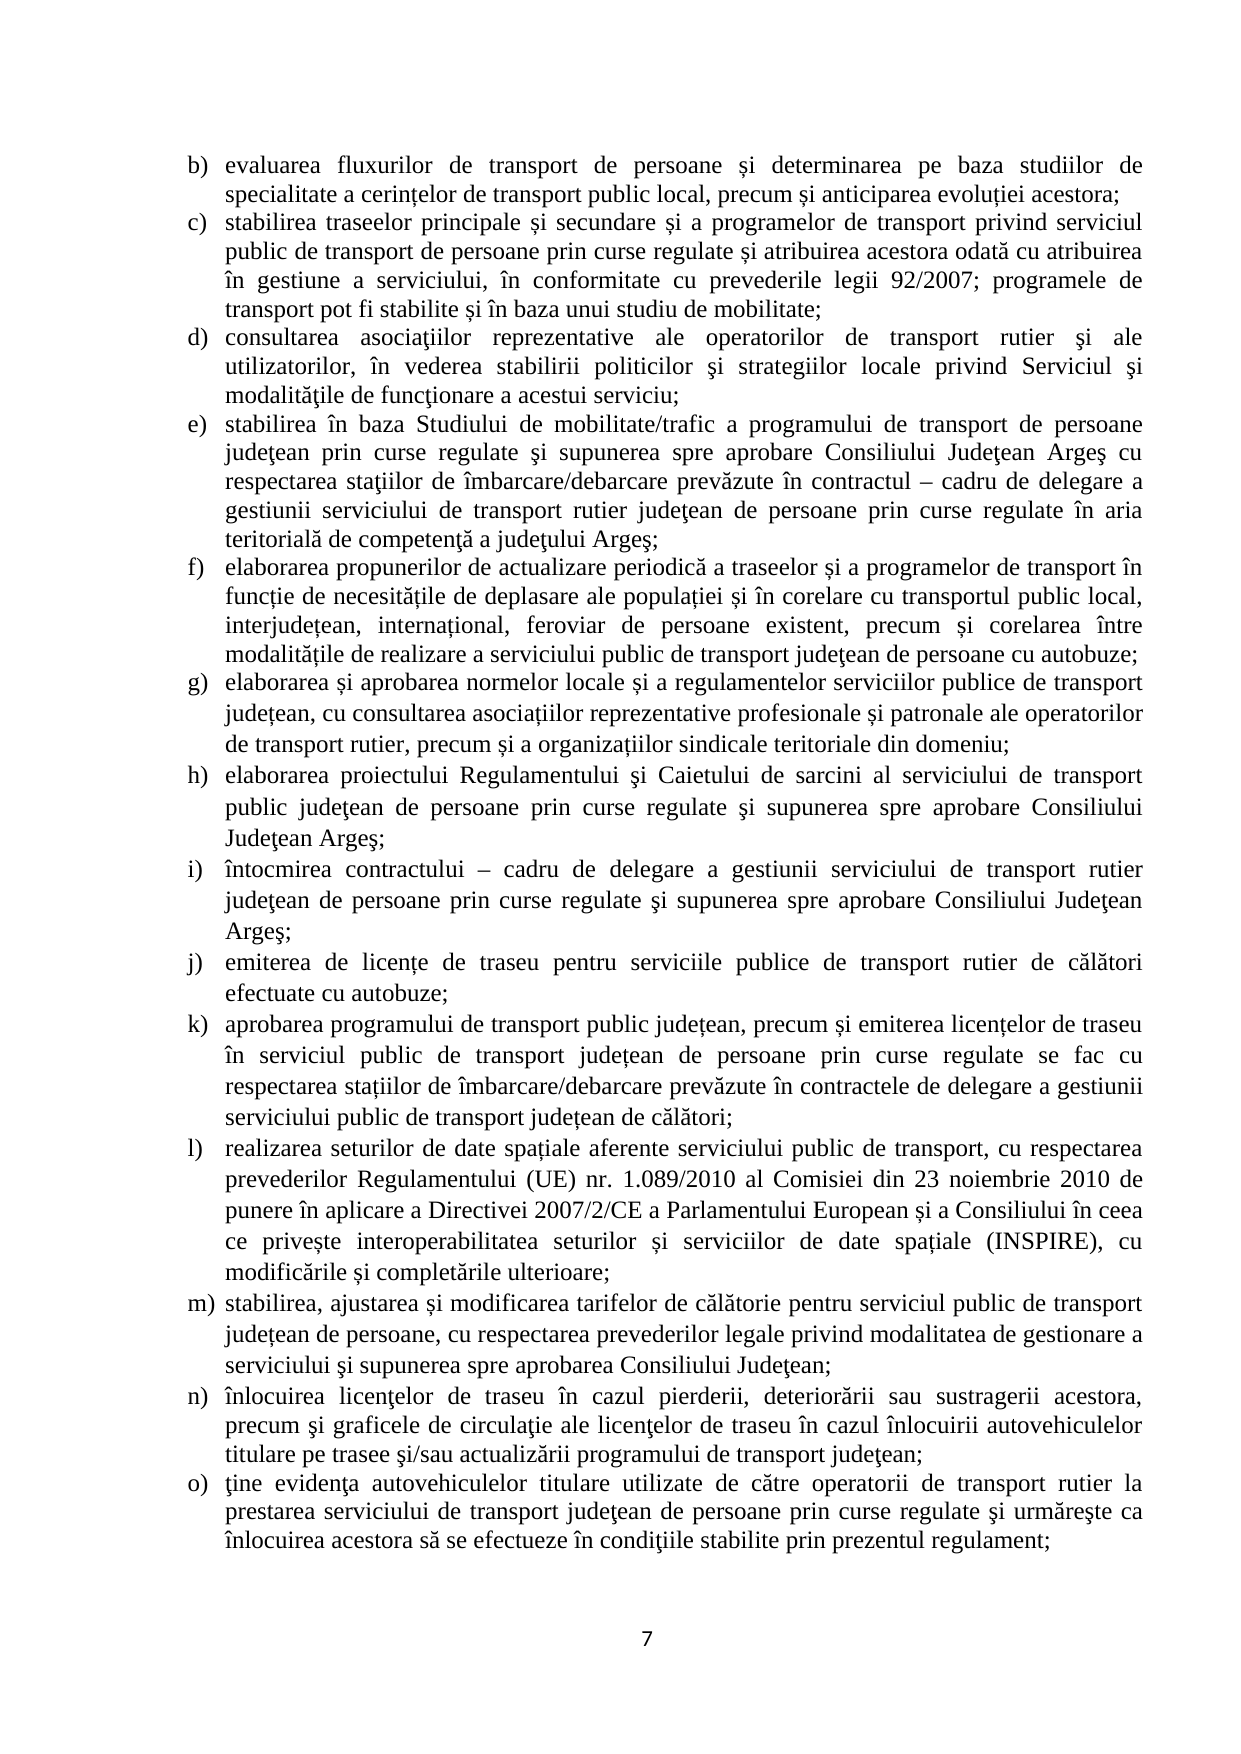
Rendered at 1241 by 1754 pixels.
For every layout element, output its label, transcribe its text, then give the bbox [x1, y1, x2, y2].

list realizarea seturilor de date spațiale aferente serviciului public de transport, cu respectarea prevederilor Regulamentului (UE) nr. 1.089/2010 al Comisiei din 23 noiembrie 2010 de punere în aplicare a Directivei 2007/2/CE a Parlamentului European și a Consiliului în ceea ce privește interoperabilitatea seturilor și serviciilor de date spațiale (INSPIRE), cu modificările și completările ulterioare; [187, 1133, 1144, 1286]
list elaborarea propunerilor de actualizare periodică a traseelor și a programelor de transport în funcție de necesitățile de deplasare ale populației și în corelare cu transportul public local, interjudețean, internațional, feroviar de persoane existent, precum și corelarea între modalitățile de realizare a serviciului public de transport judeţean de persoane cu autobuze; [187, 552, 1144, 667]
list consultarea asociaţiilor reprezentative ale operatorilor de transport rutier şi ale utilizatorilor, în vederea stabilirii politicilor şi strategiilor locale privind Serviciul şi modalităţile de funcţionare a acestui serviciu; [187, 322, 1144, 409]
list elaborarea proiectului Regulamentului şi Caietului de sarcini al serviciului de transport public judeţean de persoane prin curse regulate şi supunerea spre aprobare Consiliului Judeţean Argeş; [187, 761, 1144, 851]
list ţine evidenţa autovehiculelor titulare utilizate de către operatorii de transport rutier la prestarea serviciului de transport judeţean de persoane prin curse regulate şi urmăreşte ca înlocuirea acestora să se efectueze în condiţiile stabilite prin prezentul regulament; [187, 1468, 1144, 1554]
list stabilirea în baza Studiului de mobilitate/trafic a programului de transport de persoane judeţean prin curse regulate şi supunerea spre aprobare Consiliului Judeţean Argeş cu respectarea staţiilor de îmbarcare/debarcare prevăzute în contractul – cadru de delegare a gestiunii serviciului de transport rutier judeţean de persoane prin curse regulate în aria teritorială de competenţă a judeţului Argeş; [187, 409, 1144, 552]
list înlocuirea licenţelor de traseu în cazul pierderii, deteriorării sau sustragerii acestora, precum şi graficele de circulaţie ale licenţelor de traseu în cazul înlocuirii autovehiculelor titulare pe trasee şi/sau actualizării programului de transport judeţean; [187, 1381, 1144, 1468]
list aprobarea programului de transport public județean, precum și emiterea licențelor de traseu în serviciul public de transport județean de persoane prin curse regulate se fac cu respectarea stațiilor de îmbarcare/debarcare prevăzute în contractele de delegare a gestiunii serviciului public de transport județean de călători; [187, 1009, 1144, 1131]
list stabilirea, ajustarea și modificarea tarifelor de călătorie pentru serviciul public de transport județean de persoane, cu respectarea prevederilor legale privind modalitatea de gestionare a serviciului şi supunerea spre aprobarea Consiliului Judeţean; [187, 1288, 1144, 1379]
list emiterea de licențe de traseu pentru serviciile publice de transport rutier de călători efectuate cu autobuze; [187, 947, 1144, 1007]
list evaluarea fluxurilor de transport de persoane și determinarea pe baza studiilor de specialitate a cerințelor de transport public local, precum și anticiparea evoluției acestora; [187, 150, 1144, 207]
list stabilirea traseelor principale și secundare și a programelor de transport privind serviciul public de transport de persoane prin curse regulate și atribuirea acestora odată cu atribuirea în gestiune a serviciului, în conformitate cu prevederile legii 92/2007; programele de transport pot fi stabilite și în baza unui studiu de mobilitate; [187, 207, 1144, 322]
list elaborarea și aprobarea normelor locale și a regulamentelor serviciilor publice de transport județean, cu consultarea asociațiilor reprezentative profesionale și patronale ale operatorilor de transport rutier, precum și a organizațiilor sindicale teritoriale din domeniu; [187, 667, 1144, 758]
list întocmirea contractului – cadru de delegare a gestiunii serviciului de transport rutier judeţean de persoane prin curse regulate şi supunerea spre aprobare Consiliului Judeţean Argeş; [187, 854, 1144, 944]
